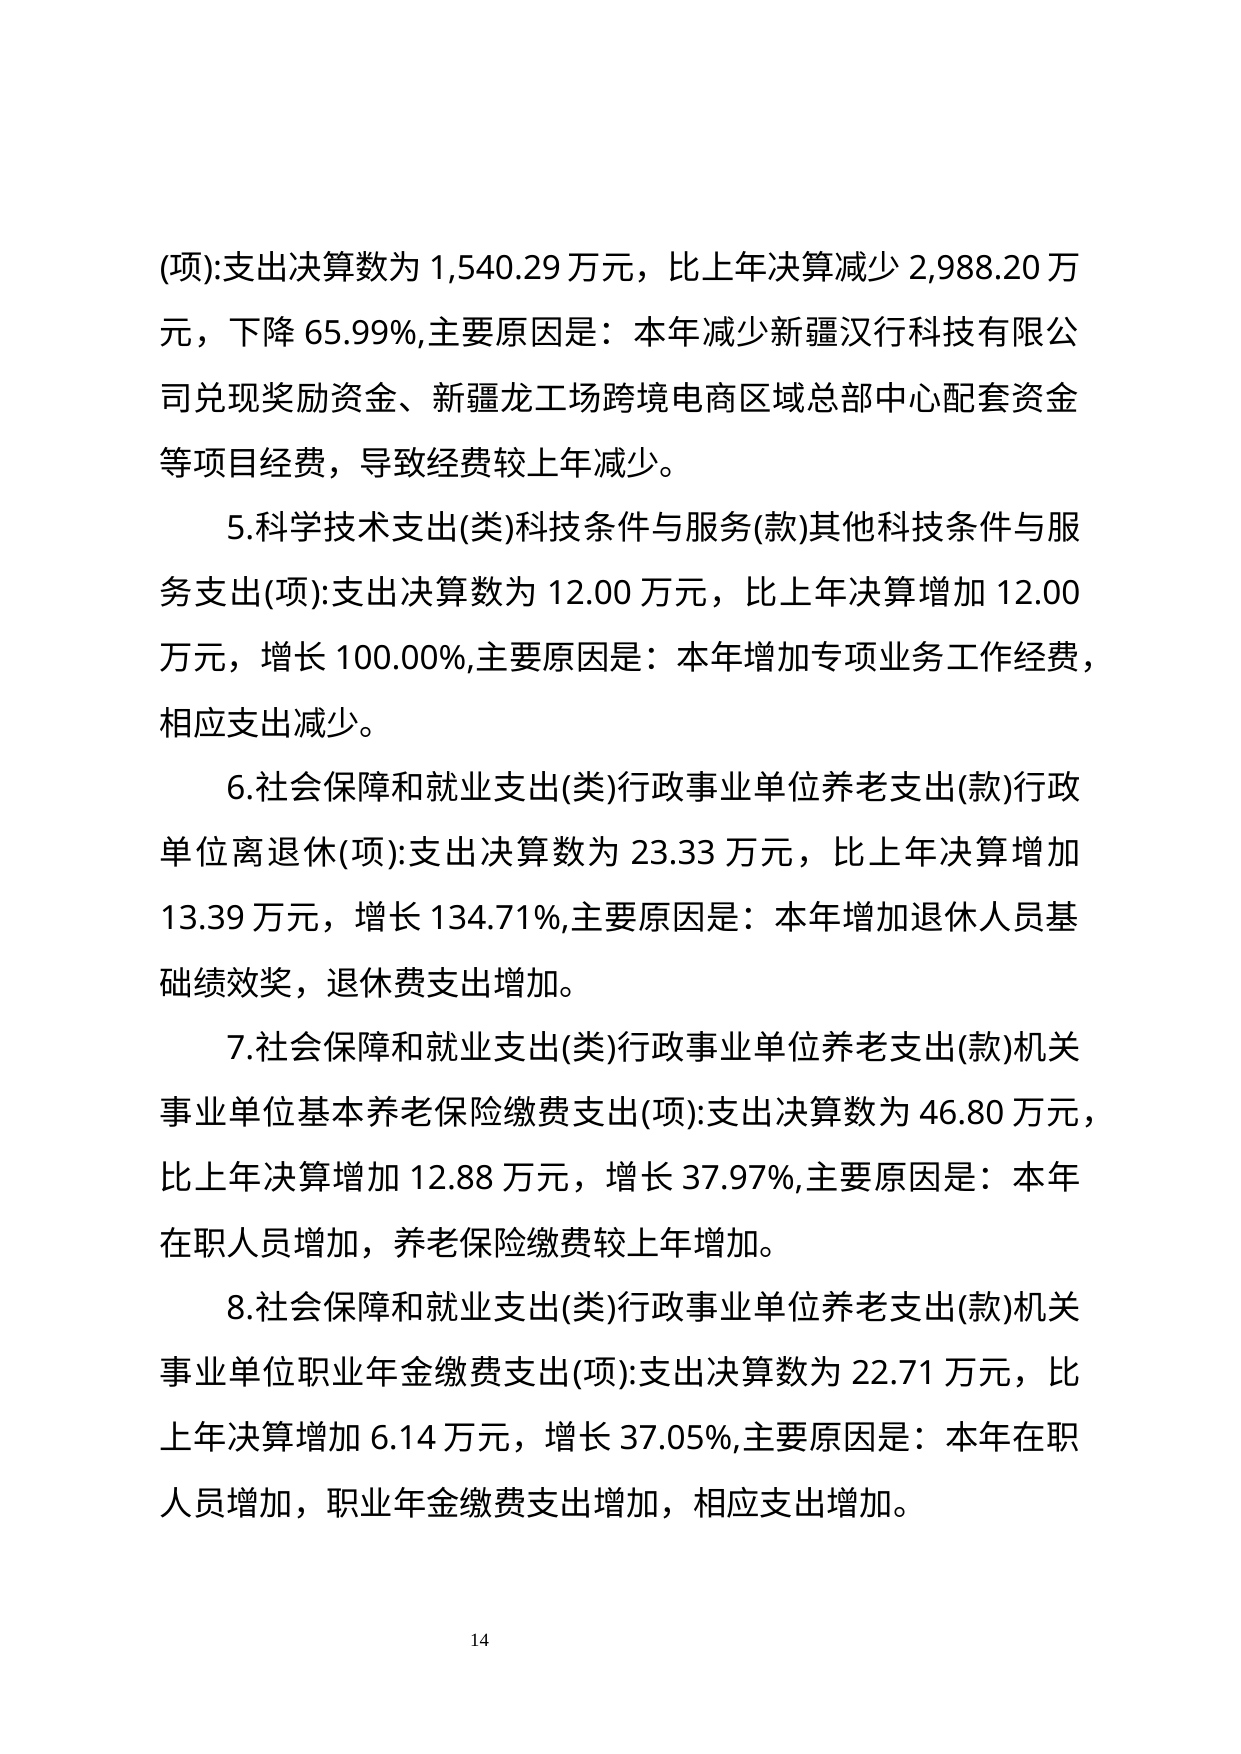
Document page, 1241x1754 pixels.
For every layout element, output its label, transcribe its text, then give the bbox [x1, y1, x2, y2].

text 8.社会保障和就业支出(类)行政事业单位养老支出(款)机关事业单位职业年金缴费支出(项):支出决算数为22.71万元，比上年决算增加6.14万元，增长37.05%,主要原因是：本年在职人员增加，职业年金缴费支出增加，相应支出增加。 [159, 1273, 1081, 1533]
text 5.科学技术支出(类)科技条件与服务(款)其他科技条件与服务支出(项):支出决算数为12.00万元，比上年决算增加12.00万元，增长100.00%,主要原因是：本年增加专项业务工作经费，相应支出减少。 [159, 493, 1081, 753]
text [159, 233, 1081, 493]
text 7.社会保障和就业支出(类)行政事业单位养老支出(款)机关事业单位基本养老保险缴费支出(项):支出决算数为46.80万元，比上年决算增加12.88万元，增长37.97%,主要原因是：本年在职人员增加，养老保险缴费较上年增加。 [159, 1013, 1081, 1273]
text 6.社会保障和就业支出(类)行政事业单位养老支出(款)行政单位离退休(项):支出决算数为23.33万元，比上年决算增加13.39万元，增长134.71%,主要原因是：本年增加退休人员基础绩效奖，退休费支出增加。 [159, 753, 1081, 1013]
